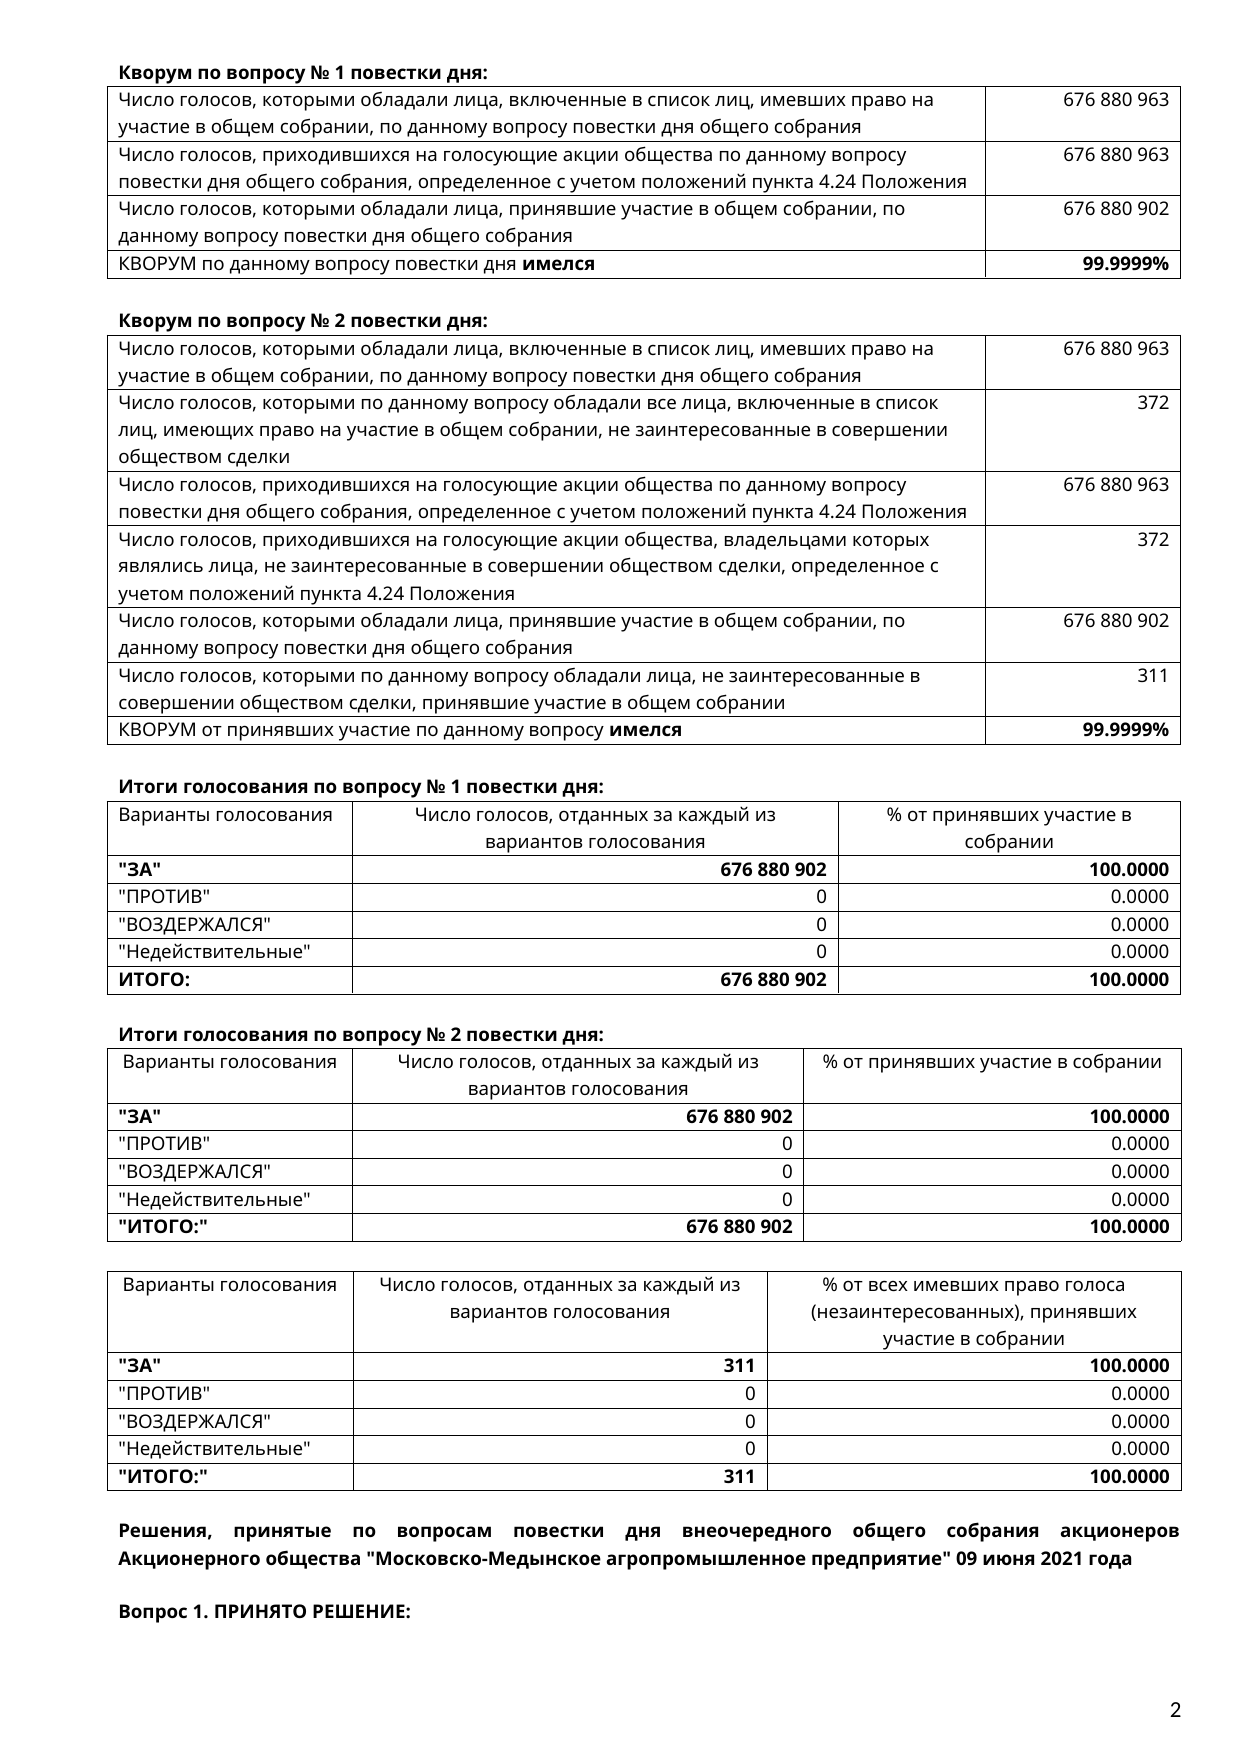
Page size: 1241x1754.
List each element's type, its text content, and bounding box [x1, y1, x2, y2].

table_cell 0 [354, 1409, 767, 1435]
text Решения, принятые по вопросам повестки дня внеочередного общего собрания акционеров Акционерного общества "Московско-Медынское агропромышленное предприятие" 09 июня 2021 года [118, 1518, 1181, 1570]
table_cell 0.0000 [804, 1131, 1181, 1158]
table_cell 0.0000 [768, 1409, 1181, 1435]
table_cell "ПРОТИВ" [108, 1131, 352, 1158]
table_cell 100.0000 [839, 967, 1180, 993]
text Кворум по вопросу № 1 повестки дня: [118, 59, 1181, 84]
table_cell 372 [986, 526, 1180, 607]
table_cell 0 [354, 1381, 767, 1407]
table_cell 0.0000 [768, 1381, 1181, 1407]
table_header Варианты голосования [108, 1272, 353, 1352]
table_cell 0 [353, 884, 838, 911]
table_cell 100.0000 [804, 1104, 1181, 1130]
table_header % от принявших участие в собрании [804, 1049, 1181, 1102]
table_cell "ПРОТИВ" [108, 884, 352, 911]
table_cell Число голосов, приходившихся на голосующие акции общества, владельцами которых являлись лица, не заинтересованные в совершении обществом сделки, определенное с учетом положений пункта 4.24 Положения [108, 526, 985, 607]
table_cell "Недействительные" [108, 1186, 352, 1213]
table_cell 676 880 902 [986, 608, 1180, 661]
table_cell Число голосов, приходившихся на голосующие акции общества по данному вопросу повестки дня общего собрания, определенное с учетом положений пункта 4.24 Положения [108, 472, 985, 525]
table_header Число голосов, отданных за каждый из вариантов голосования [353, 802, 838, 855]
table_cell 676 880 963 [986, 142, 1180, 195]
table_cell 676 880 902 [353, 1104, 803, 1130]
table_cell 0 [354, 1436, 767, 1463]
table_cell "Недействительные" [108, 1436, 353, 1463]
table_cell 676 880 963 [986, 472, 1180, 525]
table_cell "ВОЗДЕРЖАЛСЯ" [108, 1159, 352, 1185]
table_cell Число голосов, которыми по данному вопросу обладали лица, не заинтересованные в совершении обществом сделки, принявшие участие в общем собрании [108, 663, 985, 716]
table_cell 676 880 902 [986, 196, 1180, 250]
table_cell 100.0000 [804, 1214, 1181, 1241]
table_cell 0.0000 [804, 1186, 1181, 1213]
table_cell 0 [353, 1159, 803, 1185]
table_cell "Недействительные" [108, 939, 352, 966]
text Кворум по вопросу № 2 повестки дня: [118, 308, 1181, 333]
table_header Варианты голосования [108, 802, 352, 855]
table_cell 0 [353, 939, 838, 966]
table_cell Число голосов, приходившихся на голосующие акции общества по данному вопросу повестки дня общего собрания, определенное с учетом положений пункта 4.24 Положения [108, 142, 985, 195]
table_cell 311 [986, 663, 1180, 716]
table_cell "ПРОТИВ" [108, 1381, 353, 1407]
table_header 676 880 963 [986, 87, 1180, 141]
table_cell "ЗА" [108, 1104, 352, 1130]
table_cell Число голосов, которыми обладали лица, принявшие участие в общем собрании, по данному вопросу повестки дня общего собрания [108, 196, 985, 250]
table_cell 99.9999% [986, 717, 1180, 744]
table_header Варианты голосования [108, 1049, 352, 1102]
table_header Число голосов, которыми обладали лица, включенные в список лиц, имевших право на участие в общем собрании, по данному вопросу повестки дня общего собрания [108, 336, 985, 389]
table_cell 0.0000 [804, 1159, 1181, 1185]
table_cell 0.0000 [768, 1436, 1181, 1463]
table_cell 676 880 902 [353, 856, 838, 883]
text Итоги голосования по вопросу № 1 повестки дня: [118, 774, 1181, 799]
table_cell 372 [986, 390, 1180, 471]
table_cell КВОРУМ по данному вопросу повестки дня имелся [108, 251, 985, 277]
table_cell 0.0000 [839, 884, 1180, 911]
table_cell 311 [354, 1464, 767, 1490]
table_cell "ИТОГО:" [108, 1464, 353, 1490]
table_cell 676 880 902 [353, 1214, 803, 1241]
table_cell 0 [353, 1131, 803, 1158]
table_cell 0 [353, 912, 838, 938]
table_header % от всех имевших право голоса (незаинтересованных), принявших участие в собрании [768, 1272, 1181, 1352]
table_cell 0.0000 [839, 912, 1180, 938]
table_cell "ИТОГО:" [108, 1214, 352, 1241]
table_cell "ВОЗДЕРЖАЛСЯ" [108, 1409, 353, 1435]
table_header % от принявших участие в собрании [839, 802, 1180, 855]
table_header Число голосов, отданных за каждый из вариантов голосования [354, 1272, 767, 1352]
table_cell "ЗА" [108, 1353, 353, 1380]
table_header 676 880 963 [986, 336, 1180, 389]
text Итоги голосования по вопросу № 2 повестки дня: [118, 1021, 1181, 1046]
table_header Число голосов, отданных за каждый из вариантов голосования [353, 1049, 803, 1102]
table_cell 0.0000 [839, 939, 1180, 966]
table_cell Число голосов, которыми обладали лица, принявшие участие в общем собрании, по данному вопросу повестки дня общего собрания [108, 608, 985, 661]
table_cell 100.0000 [768, 1353, 1181, 1380]
table_cell 0 [353, 1186, 803, 1213]
table_cell "ЗА" [108, 856, 352, 883]
table_cell 100.0000 [768, 1464, 1181, 1490]
table_cell 311 [354, 1353, 767, 1380]
text Вопрос 1. ПРИНЯТО РЕШЕНИЕ: [118, 1599, 1181, 1624]
table_cell "ВОЗДЕРЖАЛСЯ" [108, 912, 352, 938]
table_cell ИТОГО: [108, 967, 352, 993]
table_cell 676 880 902 [353, 967, 838, 993]
table_cell КВОРУМ от принявших участие по данному вопросу имелся [108, 717, 985, 744]
table_cell Число голосов, которыми по данному вопросу обладали все лица, включенные в список лиц, имеющих право на участие в общем собрании, не заинтересованные в совершении обществом сделки [108, 390, 985, 471]
table_header Число голосов, которыми обладали лица, включенные в список лиц, имевших право на участие в общем собрании, по данному вопросу повестки дня общего собрания [108, 87, 985, 141]
table_cell 99.9999% [986, 251, 1180, 277]
table_cell 100.0000 [839, 856, 1180, 883]
